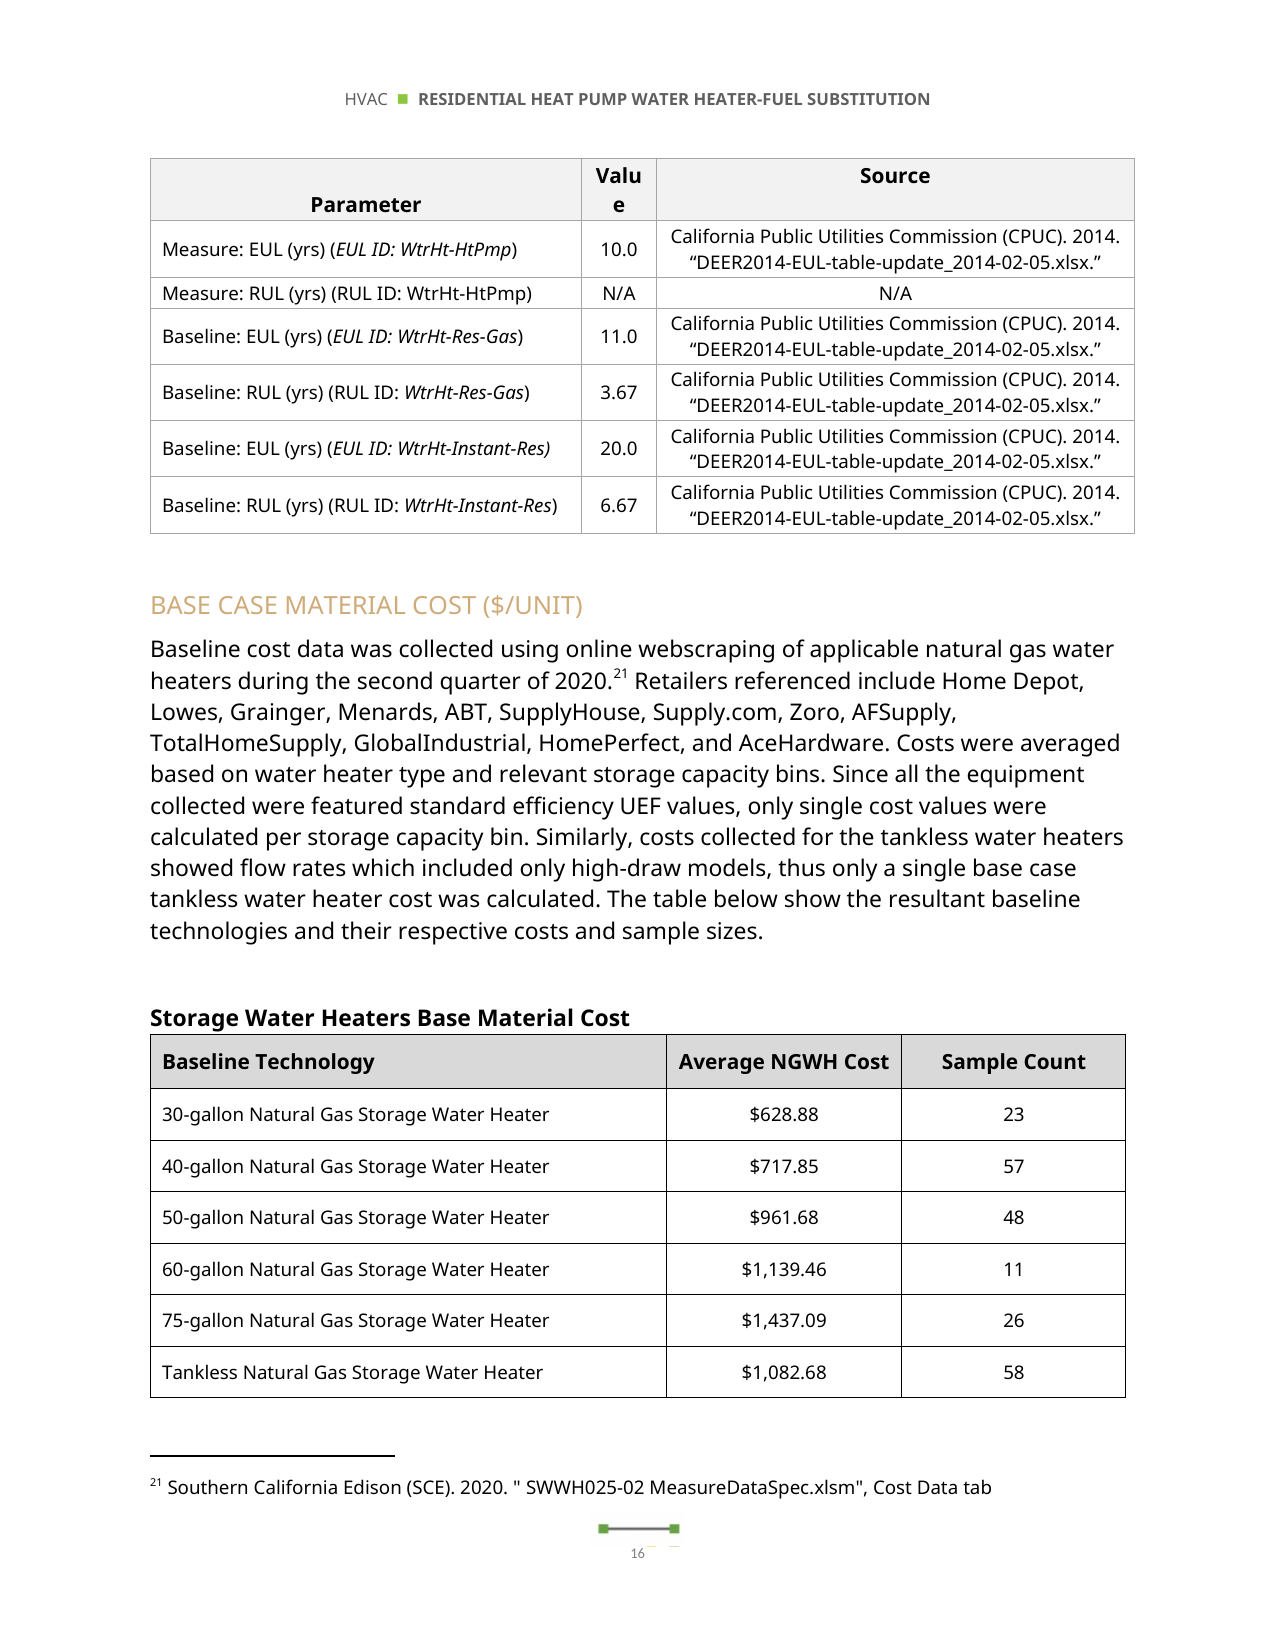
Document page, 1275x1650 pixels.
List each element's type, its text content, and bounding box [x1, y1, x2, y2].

table_cell California Public Utilities Commission (CPUC). 2014. “DEER2014-EUL-table-update_2014-02-05.xlsx.” [657, 365, 1134, 420]
table_cell $1,437.09 [667, 1295, 901, 1346]
table_cell Tankless Natural Gas Storage Water Heater [151, 1347, 666, 1397]
table_cell 20.0 [582, 421, 656, 476]
table_cell 48 [902, 1192, 1125, 1243]
table_cell 75-gallon Natural Gas Storage Water Heater [151, 1295, 666, 1346]
table_header Average NGWH Cost [667, 1035, 901, 1088]
table_header Baseline Technology [151, 1035, 666, 1088]
table_cell California Public Utilities Commission (CPUC). 2014. “DEER2014-EUL-table-update_2014-02-05.xlsx.” [657, 421, 1134, 476]
table_cell Measure: RUL (yrs) (RUL ID: WtrHt-HtPmp) [151, 278, 581, 307]
table_cell 6.67 [582, 477, 656, 532]
table_cell 58 [902, 1347, 1125, 1397]
table_cell California Public Utilities Commission (CPUC). 2014. “DEER2014-EUL-table-update_2014-02-05.xlsx.” [657, 477, 1134, 532]
table_cell 50-gallon Natural Gas Storage Water Heater [151, 1192, 666, 1243]
table_cell N/A [582, 278, 656, 307]
table_cell 11.0 [582, 309, 656, 364]
table_cell 10.0 [582, 221, 656, 277]
table_cell 23 [902, 1089, 1125, 1139]
subtitle Base Case Material Cost ($/unit) [150, 590, 1125, 621]
table_cell 11 [902, 1244, 1125, 1294]
table_cell 3.67 [582, 365, 656, 420]
table_cell California Public Utilities Commission (CPUC). 2014. “DEER2014-EUL-table-update_2014-02-05.xlsx.” [657, 309, 1134, 364]
table_header Sample Count [902, 1035, 1125, 1088]
table_cell $961.68 [667, 1192, 901, 1243]
table_cell 40-gallon Natural Gas Storage Water Heater [151, 1141, 666, 1191]
text Storage Water Heaters Base Material Cost [150, 1002, 1125, 1033]
table_cell Baseline: EUL (yrs) (EUL ID: WtrHt-Instant-Res) [151, 421, 581, 476]
text Baseline cost data was collected using online webscraping of applicable natural gas water heaters during the second quarter of 2020. Retailers referenced include Home Depot, Lowes, Grainger, Menards, ABT, SupplyHouse, Supply.com, Zoro, AFSupply, TotalHomeSupply, GlobalIndustrial, HomePerfect, and AceHardware. Costs were averaged based on water heater type and relevant storage capacity bins. Since all the equipment collected were featured standard efficiency UEF values, only single cost values were calculated per storage capacity bin. Similarly, costs collected for the tankless water heaters showed flow rates which included only high-draw models, thus only a single base case tankless water heater cost was calculated. The table below show the resultant baseline technologies and their respective costs and sample sizes. [150, 633, 1125, 946]
table_cell 26 [902, 1295, 1125, 1346]
table_cell $1,082.68 [667, 1347, 901, 1397]
table_cell $717.85 [667, 1141, 901, 1191]
table_cell Baseline: RUL (yrs) (RUL ID: WtrHt-Res-Gas) [151, 365, 581, 420]
table_cell 57 [902, 1141, 1125, 1191]
table_cell Measure: EUL (yrs) (EUL ID: WtrHt-HtPmp) [151, 221, 581, 277]
table_cell $1,139.46 [667, 1244, 901, 1294]
picture [589, 1512, 684, 1547]
table_cell Baseline: EUL (yrs) (EUL ID: WtrHt-Res-Gas) [151, 309, 581, 364]
table_cell 30-gallon Natural Gas Storage Water Heater [151, 1089, 666, 1139]
table_cell N/A [657, 278, 1134, 307]
table_header Value [582, 159, 656, 220]
table_cell 60-gallon Natural Gas Storage Water Heater [151, 1244, 666, 1294]
table_header Parameter [151, 159, 581, 220]
table_cell $628.88 [667, 1089, 901, 1139]
table_cell Baseline: RUL (yrs) (RUL ID: WtrHt-Instant-Res) [151, 477, 581, 532]
table_header Source [657, 159, 1134, 220]
table_cell California Public Utilities Commission (CPUC). 2014. “DEER2014-EUL-table-update_2014-02-05.xlsx.” [657, 221, 1134, 277]
